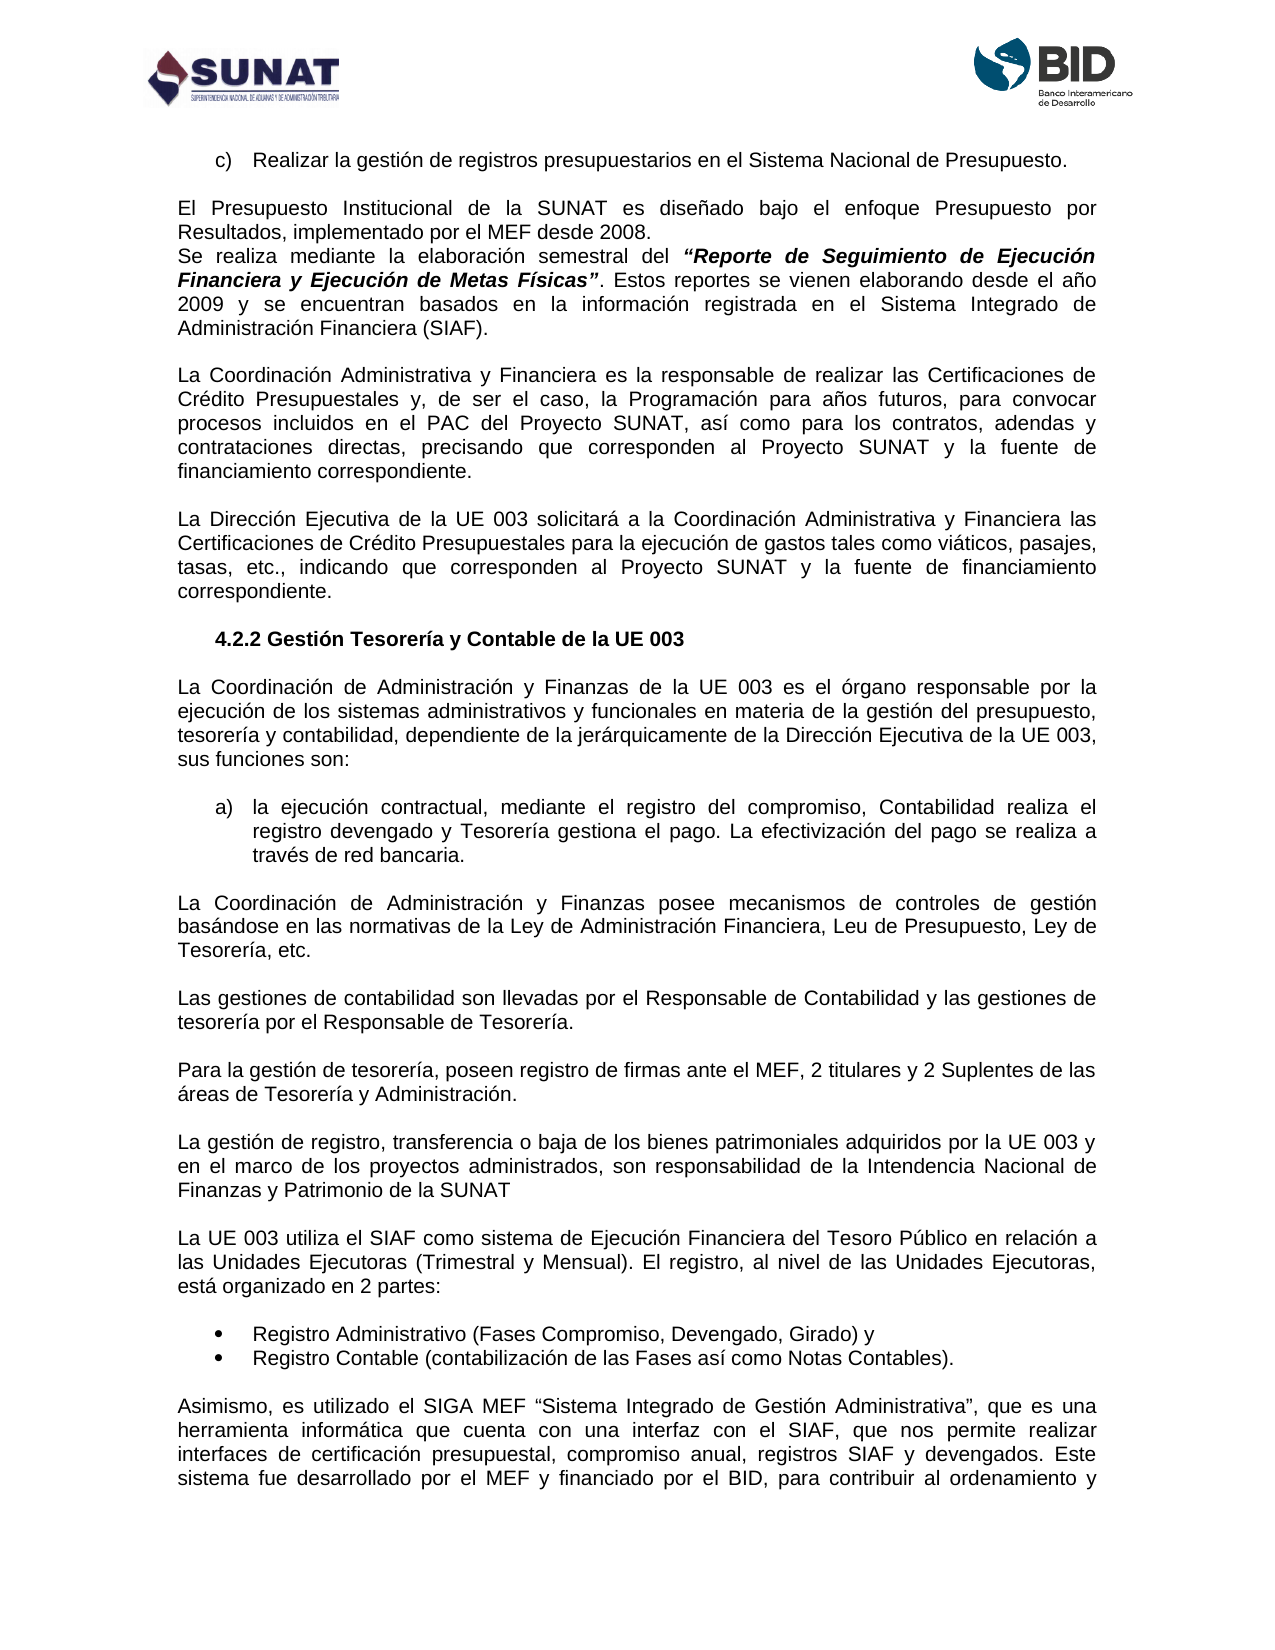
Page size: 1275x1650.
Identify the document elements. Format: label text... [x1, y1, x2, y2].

text La Dirección Ejecutiva de la UE 003 solicitará a la Coordinación Administrativa y Financiera las Certificaciones de Crédito Presupuestales para la ejecución de gastos tales como viáticos, pasajes, tasas, etc., indicando que corresponden al Proyecto SUNAT y la fuente de financiamiento correspondiente. [177, 507, 1098, 603]
text Para la gestión de tesorería, poseen registro de firmas ante el MEF, 2 titulares y 2 Suplentes de las áreas de Tesorería y Administración. [177, 1058, 1098, 1106]
list Realizar la gestión de registros presupuestarios en el Sistema Nacional de Presupuesto. [215, 148, 1098, 172]
text La UE 003 utiliza el SIAF como sistema de Ejecución Financiera del Tesoro Público en relación a las Unidades Ejecutoras (Trimestral y Mensual). El registro, al nivel de las Unidades Ejecutoras, está organizado en 2 partes: [177, 1226, 1098, 1298]
list la ejecución contractual, mediante el registro del compromiso, Contabilidad realiza el registro devengado y Tesorería gestiona el pago. La efectivización del pago se realiza a través de red bancaria. [215, 794, 1098, 866]
list Registro Administrativo (Fases Compromiso, Devengado, Girado) y [215, 1322, 1098, 1346]
text La Coordinación de Administración y Finanzas de la UE 003 es el órgano responsable por la ejecución de los sistemas administrativos y funcionales en materia de la gestión del presupuesto, tesorería y contabilidad, dependiente de la jerárquicamente de la Dirección Ejecutiva de la UE 003, sus funciones son: [177, 675, 1098, 771]
list 4.2.2 Gestión Tesorería y Contable de la UE 003 [177, 627, 1098, 651]
picture [142, 48, 343, 110]
text Se realiza mediante la elaboración semestral del “Reporte de Seguimiento de Ejecución Financiera y Ejecución de Metas Físicas”. Estos reportes se vienen elaborando desde el año 2009 y se encuentran basados en la información registrada en el Sistema Integrado de Administración Financiera (SIAF). [177, 243, 1098, 339]
picture [959, 28, 1152, 122]
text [177, 1394, 1098, 1489]
list Registro Contable (contabilización de las Fases así como Notas Contables). [215, 1346, 1098, 1370]
text La Coordinación de Administración y Finanzas posee mecanismos de controles de gestión basándose en las normativas de la Ley de Administración Financiera, Leu de Presupuesto, Ley de Tesorería, etc. [177, 890, 1098, 962]
text El Presupuesto Institucional de la SUNAT es diseñado bajo el enfoque Presupuesto por Resultados, implementado por el MEF desde 2008. [177, 196, 1098, 243]
text Las gestiones de contabilidad son llevadas por el Responsable de Contabilidad y las gestiones de tesorería por el Responsable de Tesorería. [177, 986, 1098, 1034]
text La Coordinación Administrativa y Financiera es la responsable de realizar las Certificaciones de Crédito Presupuestales y, de ser el caso, la Programación para años futuros, para convocar procesos incluidos en el PAC del Proyecto SUNAT, así como para los contratos, adendas y contrataciones directas, precisando que corresponden al Proyecto SUNAT y la fuente de financiamiento correspondiente. [177, 363, 1098, 483]
text La gestión de registro, transferencia o baja de los bienes patrimoniales adquiridos por la UE 003 y en el marco de los proyectos administrados, son responsabilidad de la Intendencia Nacional de Finanzas y Patrimonio de la SUNAT [177, 1130, 1098, 1202]
